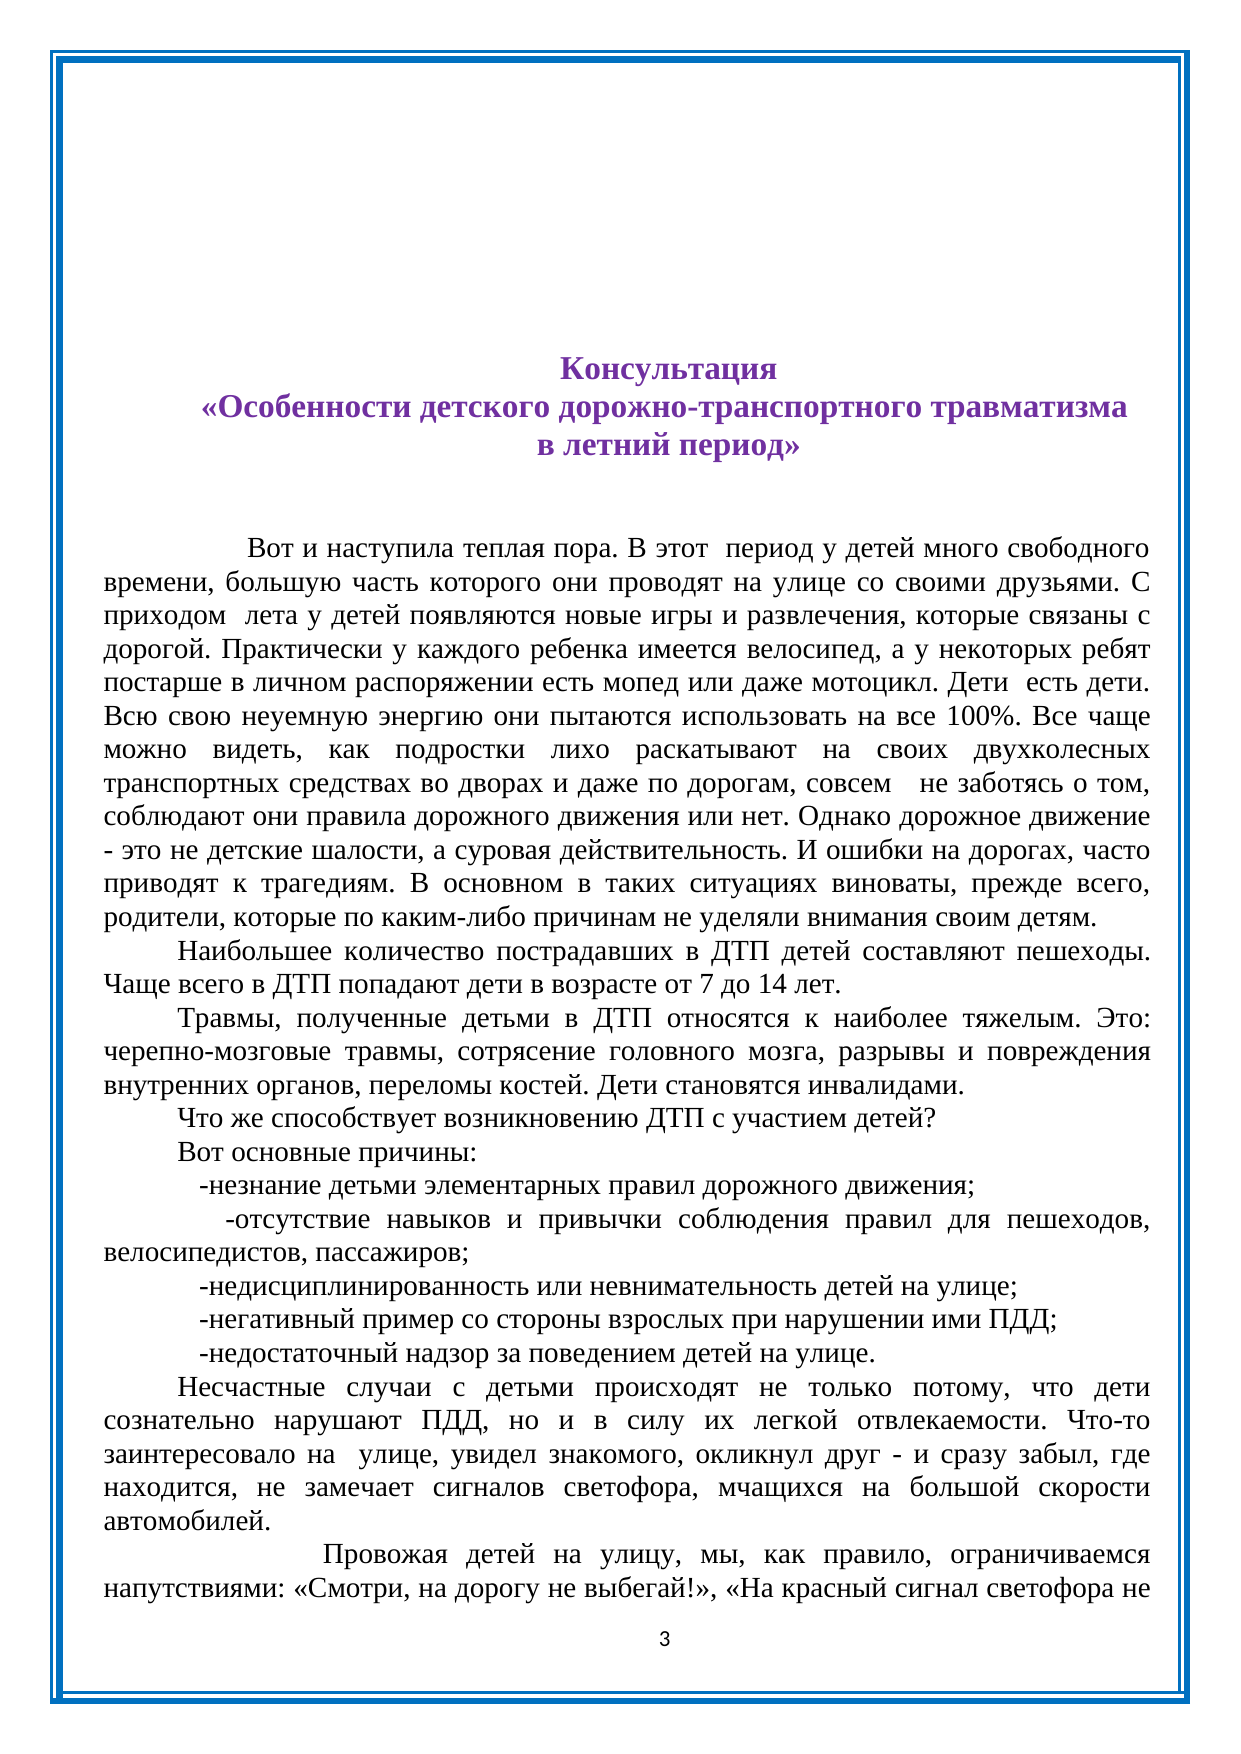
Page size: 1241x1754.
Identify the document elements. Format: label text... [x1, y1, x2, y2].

text -недостаточный надзор за поведением детей на улице. [103, 1335, 1152, 1369]
text Вот основные причины: [103, 1134, 1152, 1167]
text Вот и наступила теплая пора. В этот период у детей много свободного времени, большую часть которого они проводят на улице со своими друзьями. С приходом лета у детей появляются новые игры и развлечения, которые связаны с дорогой. Практически у каждого ребенка имеется велосипед, а у некоторых ребят постарше в личном распоряжении есть мопед или даже мотоцикл. Дети есть дети. Всю свою неуемную энергию они пытаются использовать на все 100%. Все чаще можно видеть, как подростки лихо раскатывают на своих двухколесных транспортных средствах во дворах и даже по дорогам, совсем не заботясь о том, соблюдают они правила дорожного движения или нет. Однако дорожное движение - это не детские шалости, а суровая действительность. И ошибки на дорогах, часто приводят к трагедиям. В основном в таких ситуациях виноваты, прежде всего, родители, которые по каким-либо причинам не уделяли внимания своим детям. [103, 530, 1152, 933]
text Несчастные случаи с детьми происходят не только потому, что дети сознательно нарушают ПДД, но и в силу их легкой отвлекаемости. Что-то заинтересовало на улице, увидел знакомого, окликнул друг - и сразу забыл, где находится, не замечает сигналов светофора, мчащихся на большой скорости автомобилей. [103, 1369, 1152, 1536]
text Наибольшее количество пострадавших в ДТП детей составляют пешеходы. Чаще всего в ДТП попадают дети в возрасте от 7 до 14 лет. [103, 933, 1152, 1000]
text -недисциплинированность или невнимательность детей на улице; [103, 1268, 1152, 1302]
text Травмы, полученные детьми в ДТП относятся к наиболее тяжелым. Это: черепно-мозговые травмы, сотрясение головного мозга, разрывы и повреждения внутренних органов, переломы костей. Дети становятся инвалидами. [103, 1000, 1152, 1100]
text -негативный пример со стороны взрослых при нарушении ими ПДД; [103, 1302, 1152, 1335]
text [103, 1536, 1152, 1603]
text «Особенности детского дорожно-транспортного травматизма [103, 386, 1152, 425]
text -незнание детьми элементарных правил дорожного движения; [103, 1167, 1152, 1201]
text Что же способствует возникновению ДТП с участием детей? [103, 1100, 1152, 1134]
text Консультация [103, 348, 1152, 386]
text -отсутствие навыков и привычки соблюдения правил для пешеходов, велосипедистов, пассажиров; [103, 1201, 1152, 1268]
text в летний период» [103, 425, 1152, 463]
